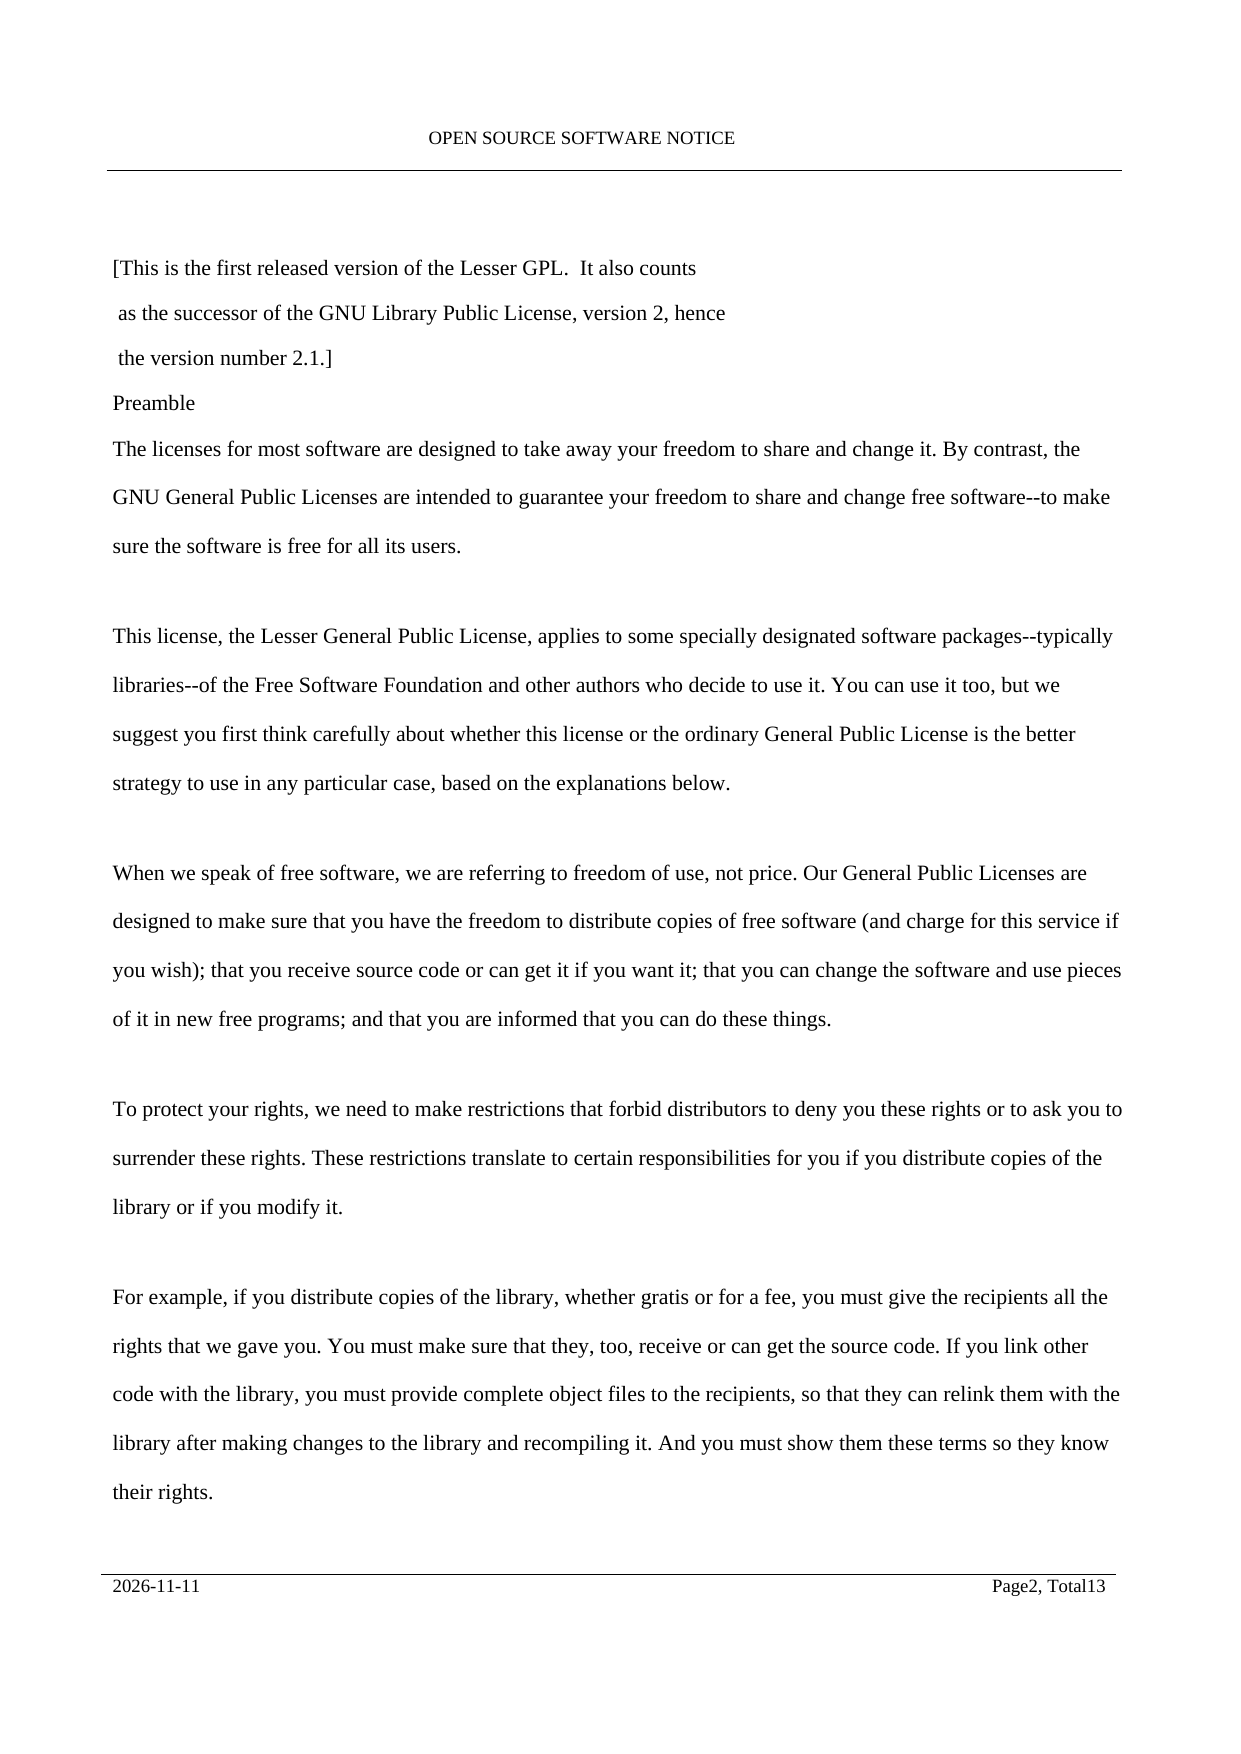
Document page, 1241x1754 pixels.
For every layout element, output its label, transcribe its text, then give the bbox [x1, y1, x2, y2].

text the version number 2.1.] [112, 342, 1128, 374]
text When we speak of free software, we are referring to freedom of use, not price. Our General Public Licenses are designed to make sure that you have the freedom to distribute copies of free software (and charge for this service if you wish); that you receive source code or can get it if you want it; that you can change the software and use pieces of it in new free programs; and that you are informed that you can do these things. [112, 856, 1128, 1035]
text Preamble [112, 387, 1128, 419]
text For example, if you distribute copies of the library, whether gratis or for a fee, you must give the recipients all the rights that we gave you. You must make sure that they, too, receive or can get the source code. If you link other code with the library, you must provide complete object files to the recipients, so that they can relink them with the library after making changes to the library and recompiling it. And you must show them these terms so they know their rights. [112, 1280, 1128, 1508]
text [This is the first released version of the Lesser GPL. It also counts [112, 251, 1128, 284]
text To protect your rights, we need to make restrictions that forbid distributors to deny you these rights or to ask you to surrender these rights. These restrictions translate to certain responsibilities for you if you distribute copies of the library or if you modify it. [112, 1092, 1128, 1222]
text This license, the Lesser General Public License, applies to some specially designated software packages--typically libraries--of the Free Software Foundation and other authors who decide to use it. You can use it too, but we suggest you first think carefully about whether this license or the ordinary General Public License is the better strategy to use in any particular case, based on the explanations below. [112, 619, 1128, 798]
text The licenses for most software are designed to take away your freedom to share and change it. By contrast, the GNU General Public Licenses are intended to guarantee your freedom to share and change free software--to make sure the software is free for all its users. [112, 432, 1128, 562]
text as the successor of the GNU Library Public License, version 2, hence [112, 297, 1128, 329]
